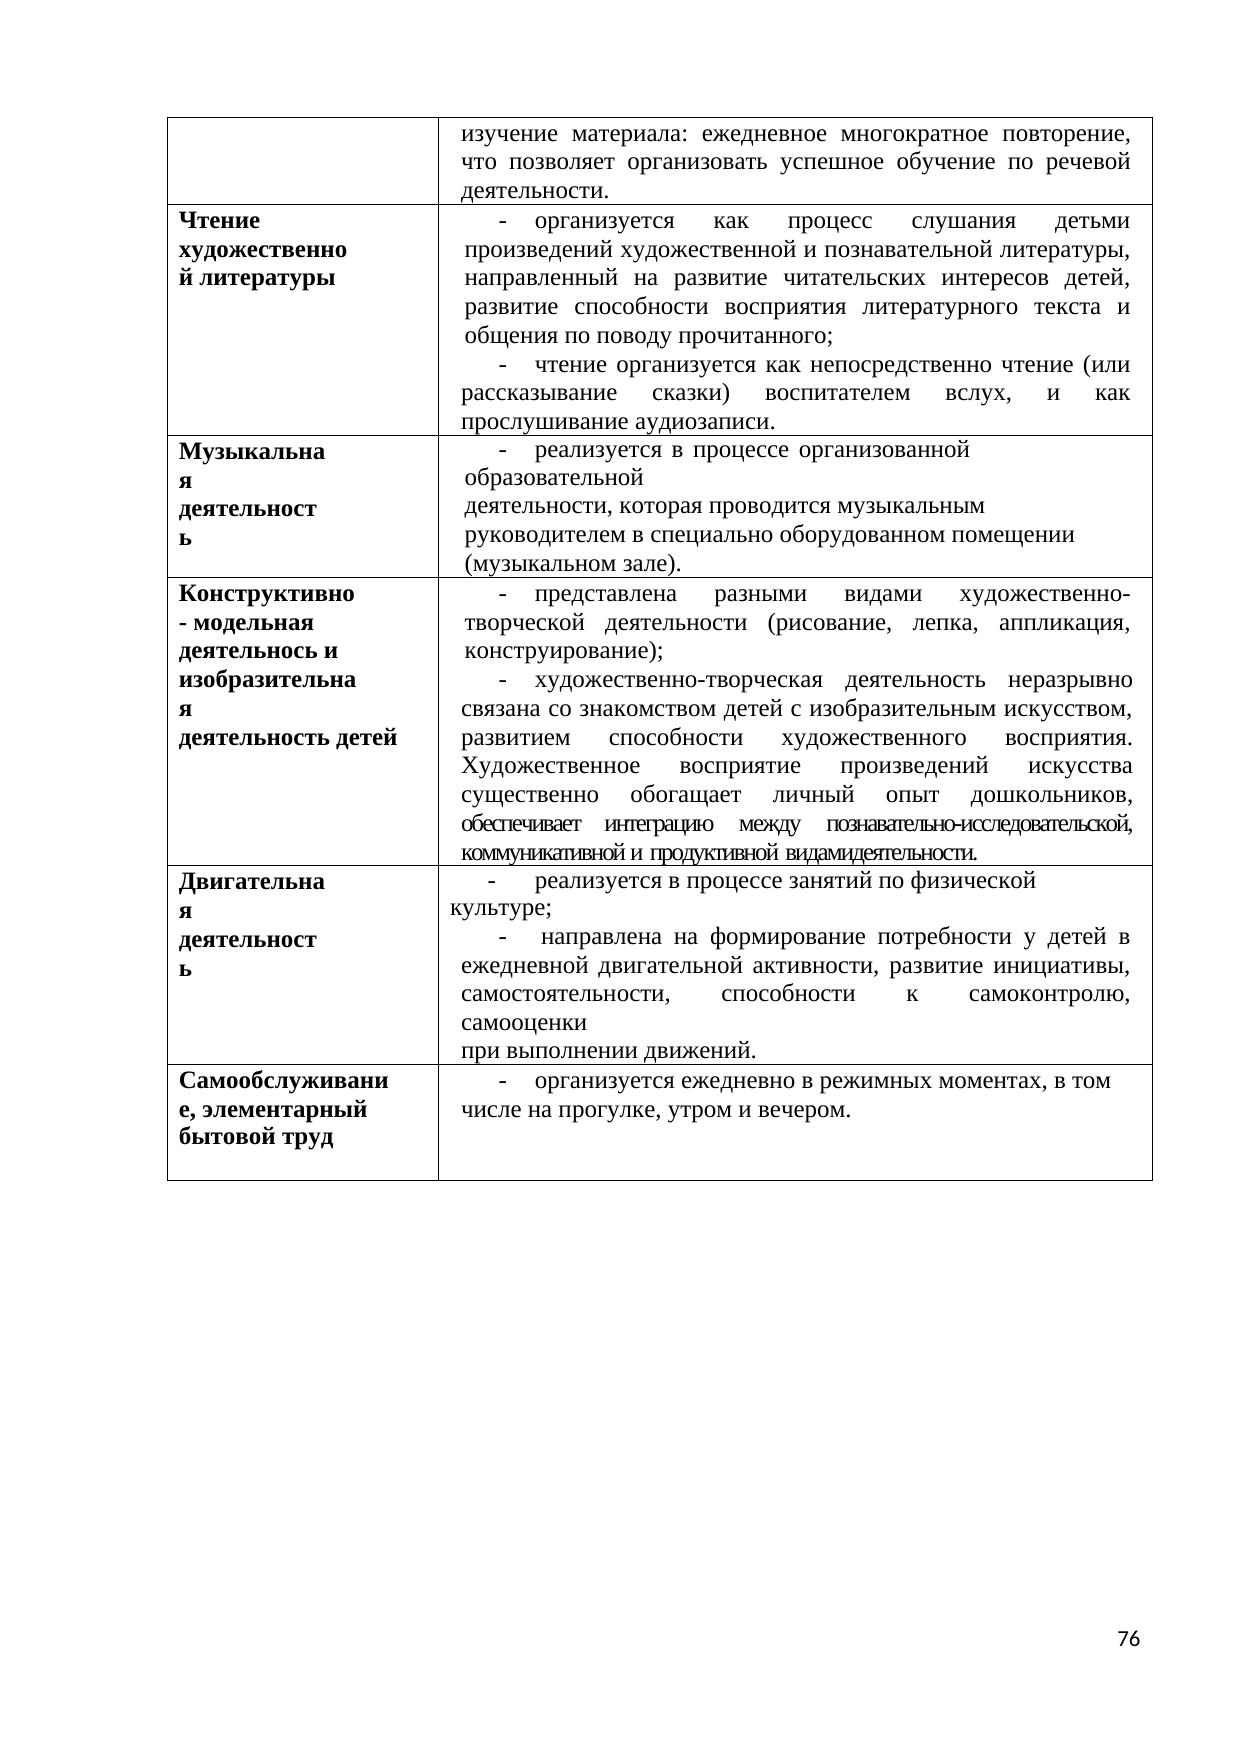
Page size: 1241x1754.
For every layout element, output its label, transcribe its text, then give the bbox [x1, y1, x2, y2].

table_cell - реализуется в процессе организованной образовательной деятельности, которая проводится музыкальным руководителем в специально оборудованном помещении (музыкальном зале). [439, 436, 1152, 577]
table_cell организуется как процесс слушания детьми произведений художественной и познавательной литературы, направленный на развитие читательских интересов детей, развитие способности восприятия литературного текста и общения по поводу прочитанного; чтение организуется как непосредственно чтение (или рассказывание сказки) воспитателем вслух, и как прослушивание аудиозаписи. [439, 205, 1152, 435]
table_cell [168, 118, 438, 204]
table_cell представлена разными видами художественно-творческой деятельности (рисование, лепка, аппликация, конструирование); художественно-творческая деятельность неразрывно связана со знакомством детей с изобразительным искусством, развитием способности художественного восприятия. Художественное восприятие произведений искусства существенно обогащает личный опыт дошкольников, обеспечивает интеграцию между познавательно-исследовательской, коммуникативной и продуктивной видамидеятельности. [439, 578, 1152, 865]
table_cell - организуется ежедневно в режимных моментах, в том числе на прогулке, утром и вечером. [439, 1065, 1152, 1180]
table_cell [439, 118, 1152, 204]
table_cell реализуется в процессе занятий по физической культуре; направлена на формирование потребности у детей в ежедневной двигательной активности, развитие инициативы, самостоятельности, способности к самоконтролю, самооценки при выполнении движений. [439, 866, 1152, 1064]
table_cell Самообслуживание, элементарный бытовой труд [168, 1065, 438, 1180]
table_cell Конструктивно- модельная деятельнось и изобразительная деятельность детей [168, 578, 438, 865]
table_cell Чтение художественной литературы [168, 205, 438, 435]
table_cell Музыкальная деятельность [168, 436, 438, 577]
table_cell Двигательная деятельность [168, 866, 438, 1064]
